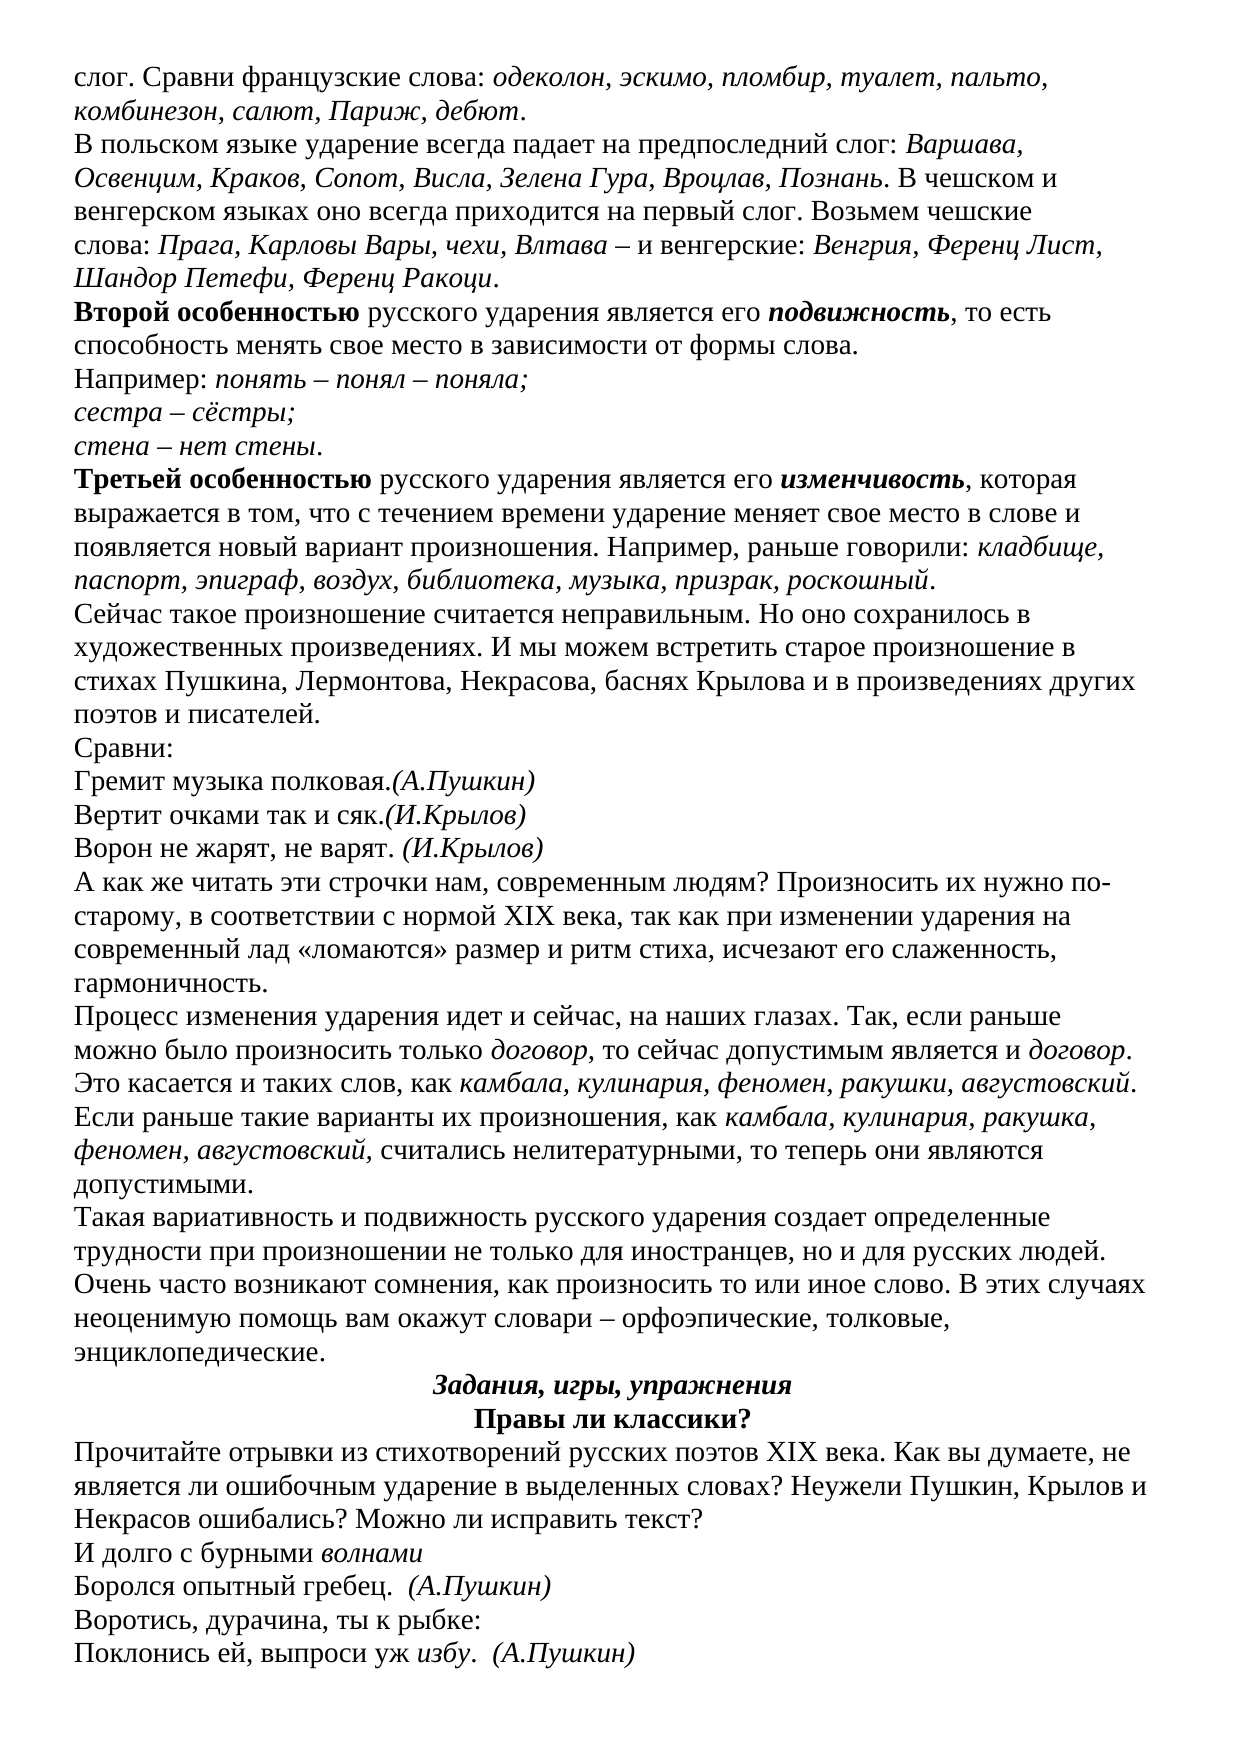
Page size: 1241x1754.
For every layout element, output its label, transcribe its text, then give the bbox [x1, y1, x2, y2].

text Прочитайте отрывки из стихотворений русских поэтов XIX века. Как вы думаете, не является ли ошибочным ударение в выделенных словах? Неужели Пушкин, Крылов и Некрасов ошибались? Можно ли исправить текст? [74, 1434, 1152, 1535]
text Сейчас такое произношение считается неправильным. Но оно сохранилось в художественных произведениях. И мы можем встретить старое произношение в стихах Пушкина, Лермонтова, Некрасова, баснях Крылова и в произведениях других поэтов и писателей. [74, 596, 1152, 730]
text сестра – сёстры; [74, 394, 1152, 428]
text Ворон не жарят, не варят. (И.Крылов) [74, 831, 1152, 864]
text Например: понять – понял – поняла; [74, 361, 1152, 394]
text стена – нет стены. [74, 428, 1152, 462]
text И долго с бурными волнами Боролся опытный гребец. (А.Пушкин) [74, 1535, 1152, 1602]
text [74, 59, 1152, 126]
text Вертит очками так и сяк.(И.Крылов) [74, 797, 1152, 831]
text Гремит музыка полковая.(А.Пушкин) [74, 763, 1152, 797]
text Третьей особенностью русского ударения является его изменчивость, которая выражается в том, что с течением времени ударение меняет свое место в слове и появляется новый вариант произношения. Например, раньше говорили: кладбище, паспорт, эпиграф, воздух, библиотека, музыка, призрак, роскошный. [74, 462, 1152, 596]
text А как же читать эти строчки нам, современным людям? Произносить их нужно по-старому, в соответствии с нормой XIX века, так как при изменении ударения на современный лад «ломаются» размер и ритм стиха, исчезают его слаженность, гармоничность. [74, 864, 1152, 998]
text Процесс изменения ударения идет и сейчас, на наших глазах. Так, если раньше можно было произносить только договор, то сейчас допустимым является и договор. Это касается и таких слов, как камбала, кулинария, феномен, ракушки, августовский. Если раньше такие варианты их произношения, как камбала, кулинария, ракушка, феномен, августовский, считались нелитературными, то теперь они являются допустимыми. [74, 998, 1152, 1199]
text Сравни: [74, 730, 1152, 763]
text Такая вариативность и подвижность русского ударения создает определенные трудности при произношении не только для иностранцев, но и для русских людей. Очень часто возникают сомнения, как произносить то или иное слово. В этих случаях неоценимую помощь вам окажут словари – орфоэпические, толковые, энциклопедические. [74, 1199, 1152, 1367]
text Правы ли классики? [74, 1401, 1152, 1434]
text Задания, игры, упражнения [74, 1367, 1152, 1401]
text Воротись, дурачина, ты к рыбке: Поклонись ей, выпроси уж избу. (А.Пушкин) [74, 1602, 1152, 1669]
text Второй особенностью русского ударения является его подвижность, то есть способность менять свое место в зависимости от формы слова. [74, 294, 1152, 361]
text В польском языке ударение всегда падает на предпоследний слог: Варшава, Освенцим, Краков, Сопот, Висла, Зелена Гура, Вроцлав, Познань. В чешском и венгерском языках оно всегда приходится на первый слог. Возьмем чешские слова: Прага, Карловы Вары, чехи, Влтава – и венгерские: Венгрия, Ференц Лист, Шандор Петефи, Ференц Ракоци. [74, 126, 1152, 294]
